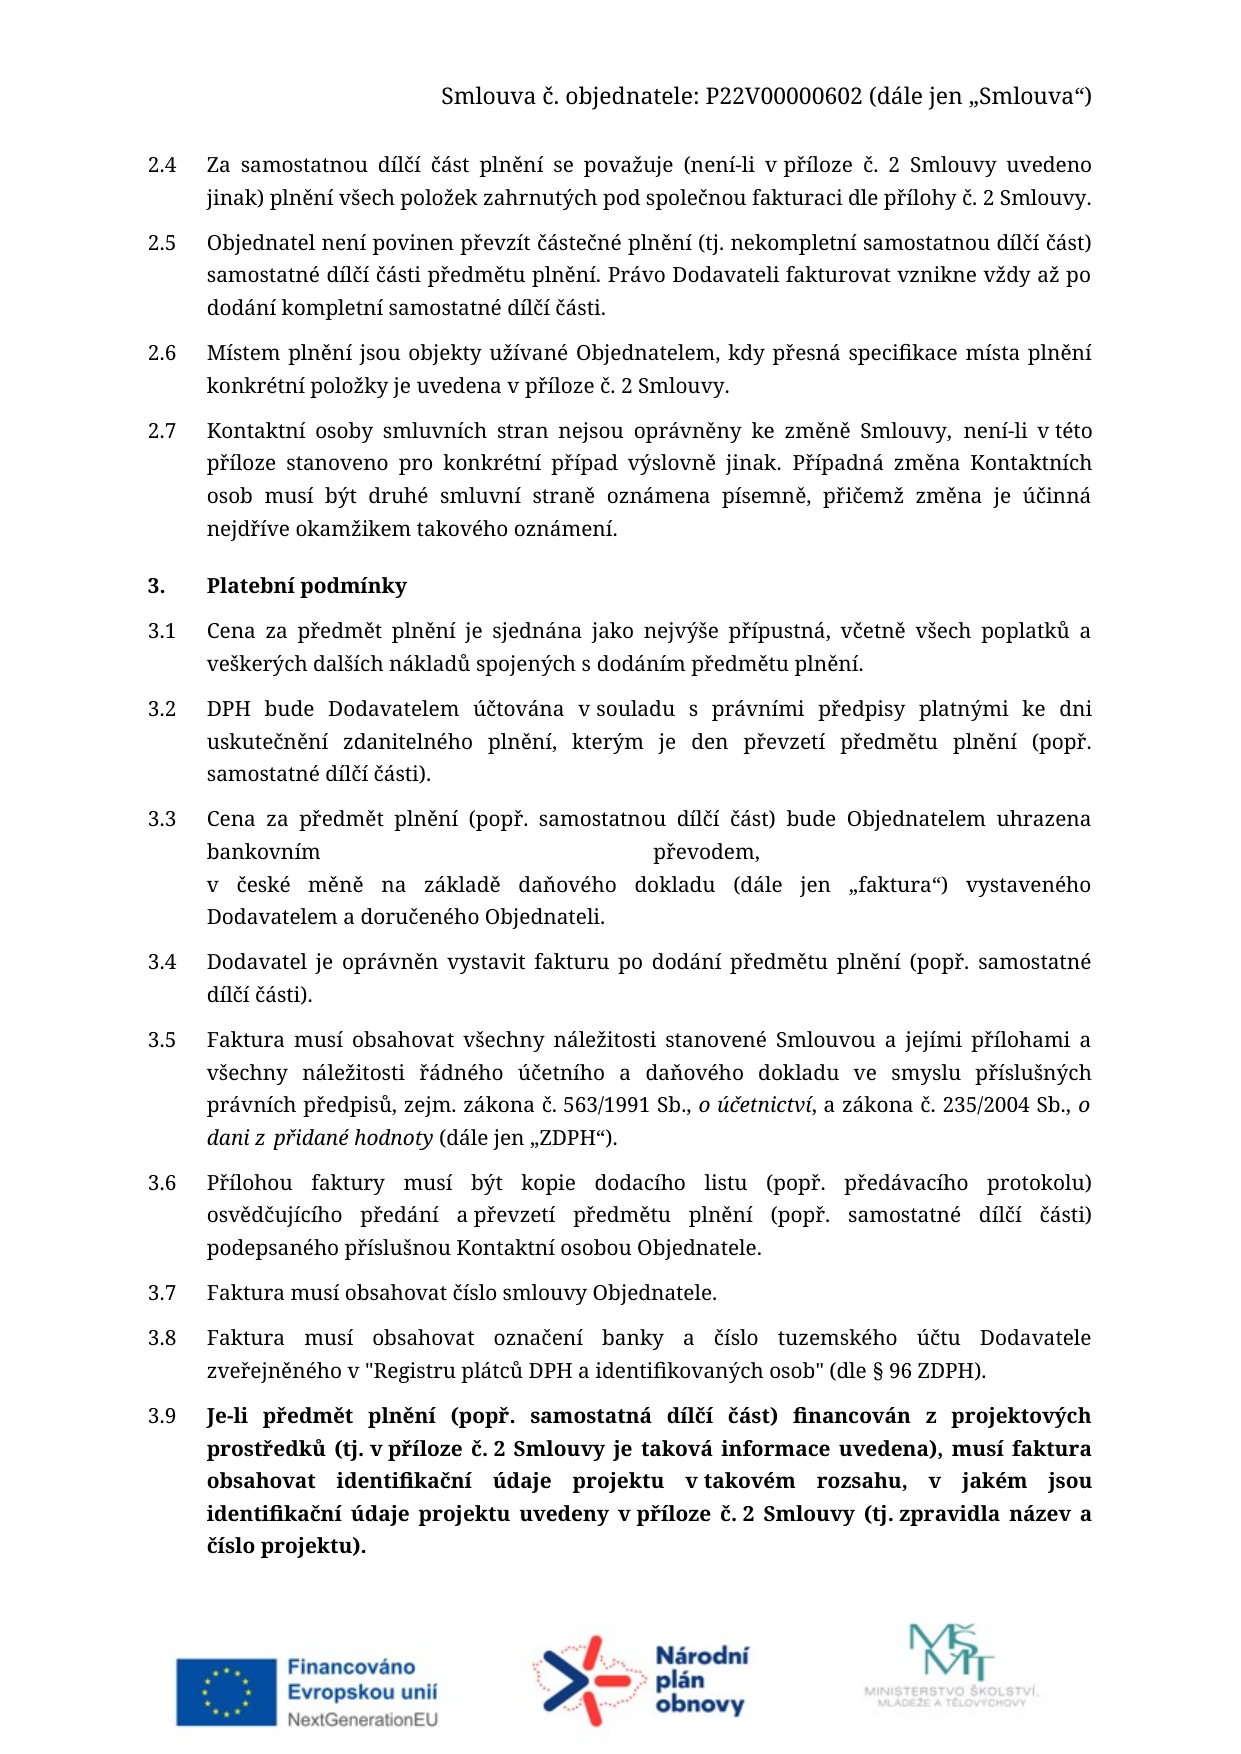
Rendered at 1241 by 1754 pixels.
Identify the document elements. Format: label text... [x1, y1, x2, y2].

list Přílohou faktury musí být kopie dodacího listu (popř. předávacího protokolu) osvědčujícího předání a převzetí předmětu plnění (popř. samostatné dílčí části) podepsaného příslušnou Kontaktní osobou Objednatele. [148, 1168, 1093, 1262]
list Kontaktní osoby smluvních stran nejsou oprávněny ke změně Smlouvy, není-li v této příloze stanoveno pro konkrétní případ výslovně jinak. Případná změna Kontaktních osob musí být druhé smluvní straně oznámena písemně, přičemž změna je účinná nejdříve okamžikem takového oznámení. [148, 416, 1093, 542]
list Dodavatel je oprávněn vystavit fakturu po dodání předmětu plnění (popř. samostatné dílčí části). [148, 947, 1093, 1008]
list Za samostatnou dílčí část plnění se považuje (není-li v příloze č. 2 Smlouvy uvedeno jinak) plnění všech položek zahrnutých pod společnou fakturaci dle přílohy č. 2 Smlouvy. [148, 150, 1093, 211]
list Platební podmínky [148, 571, 1093, 600]
list Faktura musí obsahovat označení banky a číslo tuzemského účtu Dodavatele zveřejněného v "Registru plátců DPH a identifikovaných osob" (dle § 96 ZDPH). [148, 1323, 1093, 1384]
list Místem plnění jsou objekty užívané Objednatelem, kdy přesná specifikace místa plnění konkrétní položky je uvedena v příloze č. 2 Smlouvy. [148, 338, 1093, 399]
list DPH bude Dodavatelem účtována v souladu s právními předpisy platnými ke dni uskutečnění zdanitelného plnění, kterým je den převzetí předmětu plnění (popř. samostatné dílčí části). [148, 694, 1093, 788]
picture [147, 1577, 1093, 1754]
list Je-li předmět plnění (popř. samostatná dílčí část) financován z projektových prostředků (tj. v příloze č. 2 Smlouvy je taková informace uvedena), musí faktura obsahovat identifikační údaje projektu v takovém rozsahu, v jakém jsou identifikační údaje projektu uvedeny v příloze č. 2 Smlouvy (tj. zpravidla název a číslo projektu). [148, 1401, 1093, 1560]
list Faktura musí obsahovat všechny náležitosti stanovené Smlouvou a jejími přílohami a všechny náležitosti řádného účetního a daňového dokladu ve smyslu příslušných právních předpisů, zejm. zákona č. 563/1991 Sb., o účetnictví, a zákona č. 235/2004 Sb., o dani z přidané hodnoty (dále jen „ZDPH“). [148, 1025, 1093, 1151]
list Objednatel není povinen převzít částečné plnění (tj. nekompletní samostatnou dílčí část) samostatné dílčí části předmětu plnění. Právo Dodavateli fakturovat vznikne vždy až po dodání kompletní samostatné dílčí části. [148, 228, 1093, 322]
list Faktura musí obsahovat číslo smlouvy Objednatele. [148, 1278, 1093, 1307]
list Cena za předmět plnění (popř. samostatnou dílčí část) bude Objednatelem uhrazena bankovním převodem, v české měně na základě daňového dokladu (dále jen „faktura“) vystaveného Dodavatelem a doručeného Objednateli. [148, 804, 1093, 931]
list Cena za předmět plnění je sjednána jako nejvýše přípustná, včetně všech poplatků a veškerých dalších nákladů spojených s dodáním předmětu plnění. [148, 616, 1093, 677]
